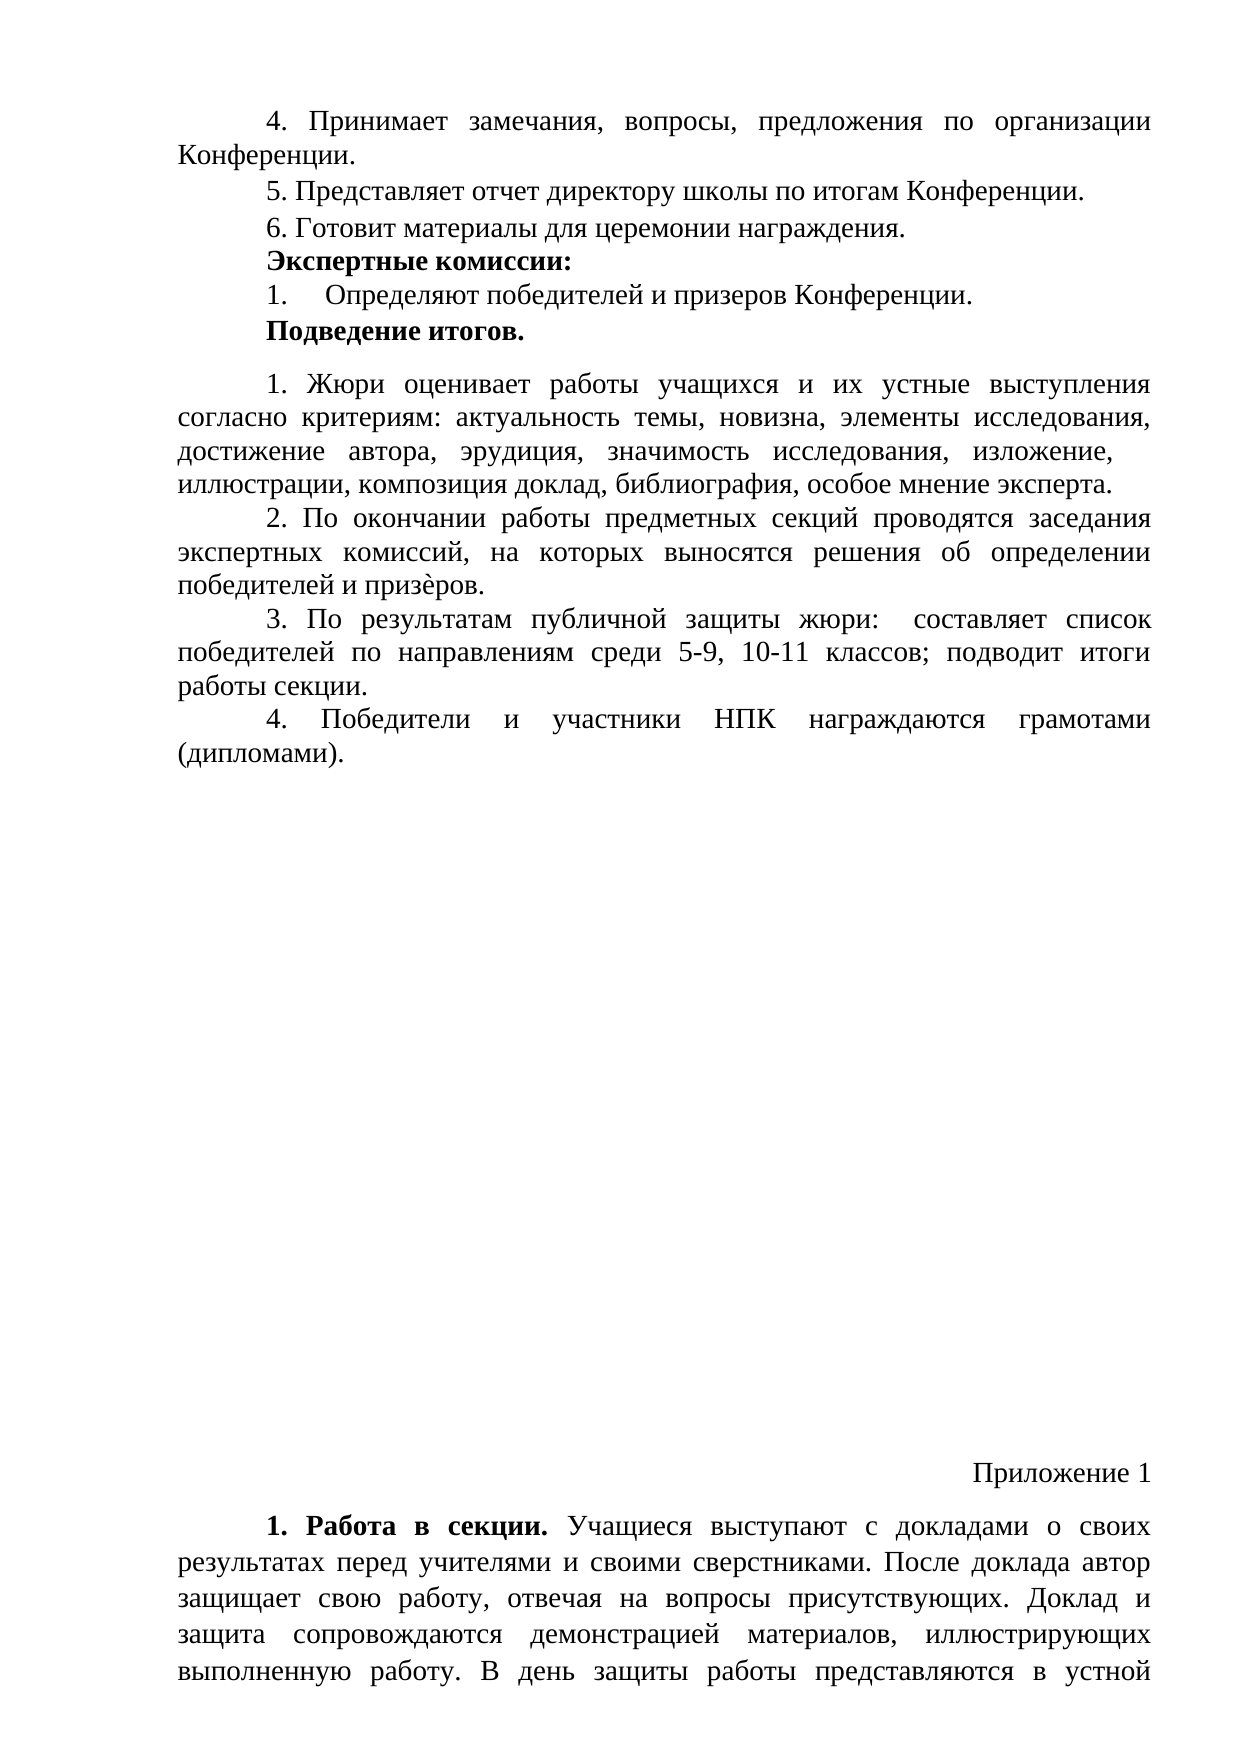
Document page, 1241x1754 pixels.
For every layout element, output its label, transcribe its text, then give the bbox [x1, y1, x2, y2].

text 2. По окончании работы предметных секций проводятся заседания экспертных комиссий, на которых выносятся решения об определении победителей и призѐров. [177, 500, 1152, 601]
text 5. Представляет отчет директору школы по итогам Конференции. [177, 173, 1152, 207]
text 3. По результатам публичной защиты жюри: составляет список победителей по направлениям среди 5-9, 10-11 классов; подводит итоги работы секции. [177, 601, 1152, 702]
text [177, 1508, 1152, 1686]
text Экспертные комиссии: [177, 243, 1152, 277]
text 4. Принимает замечания, вопросы, предложения по организации Конференции. [177, 103, 1152, 171]
text Подведение итогов. [177, 313, 1152, 347]
list Определяют победителей и призеров Конференции. [177, 277, 1152, 310]
text Приложение 1 [177, 1455, 1152, 1489]
text 6. Готовит материалы для церемонии награждения. [177, 210, 1152, 243]
text 4. Победители и участники НПК награждаются грамотами (дипломами). [177, 702, 1152, 769]
text 1. Жюри оценивает работы учащихся и их устные выступления согласно критериям: актуальность темы, новизна, элементы исследования, достижение автора, эрудиция, значимость исследования, изложение, иллюстрации, композиция доклад, библиография, особое мнение эксперта. [177, 366, 1152, 500]
